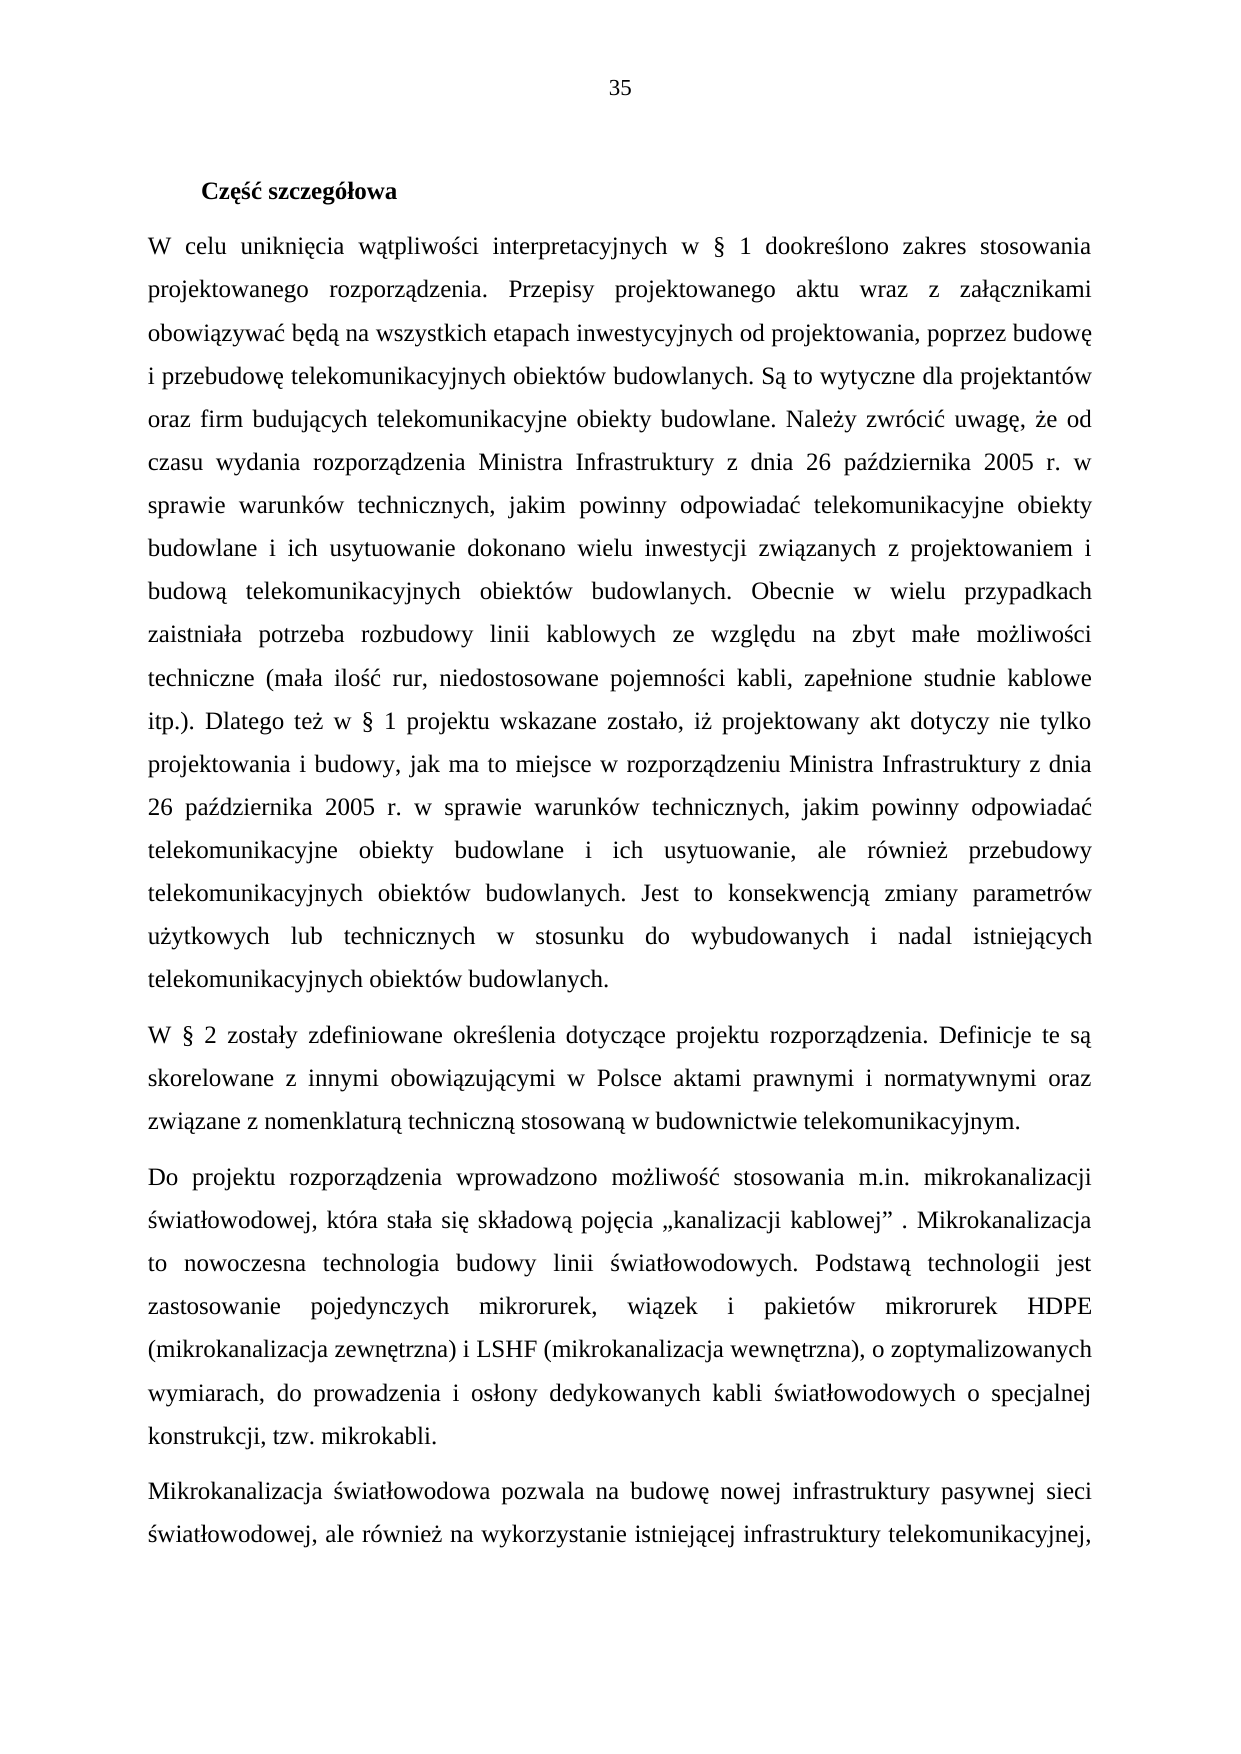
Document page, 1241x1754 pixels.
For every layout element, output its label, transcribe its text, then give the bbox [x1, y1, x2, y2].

text W § 2 zostały zdefiniowane określenia dotyczące projektu rozporządzenia. Definicje te są skorelowane z innymi obowiązującymi w Polsce aktami prawnymi i normatywnymi oraz związane z nomenklaturą techniczną stosowaną w budownictwie telekomunikacyjnym. [148, 1020, 1093, 1135]
text Część szczegółowa [148, 176, 1093, 204]
text Do projektu rozporządzenia wprowadzono możliwość stosowania m.in. mikrokanalizacji światłowodowej, która stała się składową pojęcia „kanalizacji kablowej” . Mikrokanalizacja to nowoczesna technologia budowy linii światłowodowych. Podstawą technologii jest zastosowanie pojedynczych mikrorurek, wiązek i pakietów mikrorurek HDPE (mikrokanalizacja zewnętrzna) i LSHF (mikrokanalizacja wewnętrzna), o zoptymalizowanych wymiarach, do prowadzenia i osłony dedykowanych kabli światłowodowych o specjalnej konstrukcji, tzw. mikrokabli. [148, 1162, 1093, 1449]
text W celu uniknięcia wątpliwości interpretacyjnych w § 1 dookreślono zakres stosowania projektowanego rozporządzenia. Przepisy projektowanego aktu wraz z załącznikami obowiązywać będą na wszystkich etapach inwestycyjnych od projektowania, poprzez budowę i przebudowę telekomunikacyjnych obiektów budowlanych. Są to wytyczne dla projektantów oraz firm budujących telekomunikacyjne obiekty budowlane. Należy zwrócić uwagę, że od czasu wydania rozporządzenia Ministra Infrastruktury z dnia 26 października 2005 r. w sprawie warunków technicznych, jakim powinny odpowiadać telekomunikacyjne obiekty budowlane i ich usytuowanie dokonano wielu inwestycji związanych z projektowaniem i budową telekomunikacyjnych obiektów budowlanych. Obecnie w wielu przypadkach zaistniała potrzeba rozbudowy linii kablowych ze względu na zbyt małe możliwości techniczne (mała ilość rur, niedostosowane pojemności kabli, zapełnione studnie kablowe itp.). Dlatego też w § 1 projektu wskazane zostało, iż projektowany akt dotyczy nie tylko projektowania i budowy, jak ma to miejsce w rozporządzeniu Ministra Infrastruktury z dnia 26 października 2005 r. w sprawie warunków technicznych, jakim powinny odpowiadać telekomunikacyjne obiekty budowlane i ich usytuowanie, ale również przebudowy telekomunikacyjnych obiektów budowlanych. Jest to konsekwencją zmiany parametrów użytkowych lub technicznych w stosunku do wybudowanych i nadal istniejących telekomunikacyjnych obiektów budowlanych. [148, 231, 1093, 993]
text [148, 1476, 1093, 1548]
